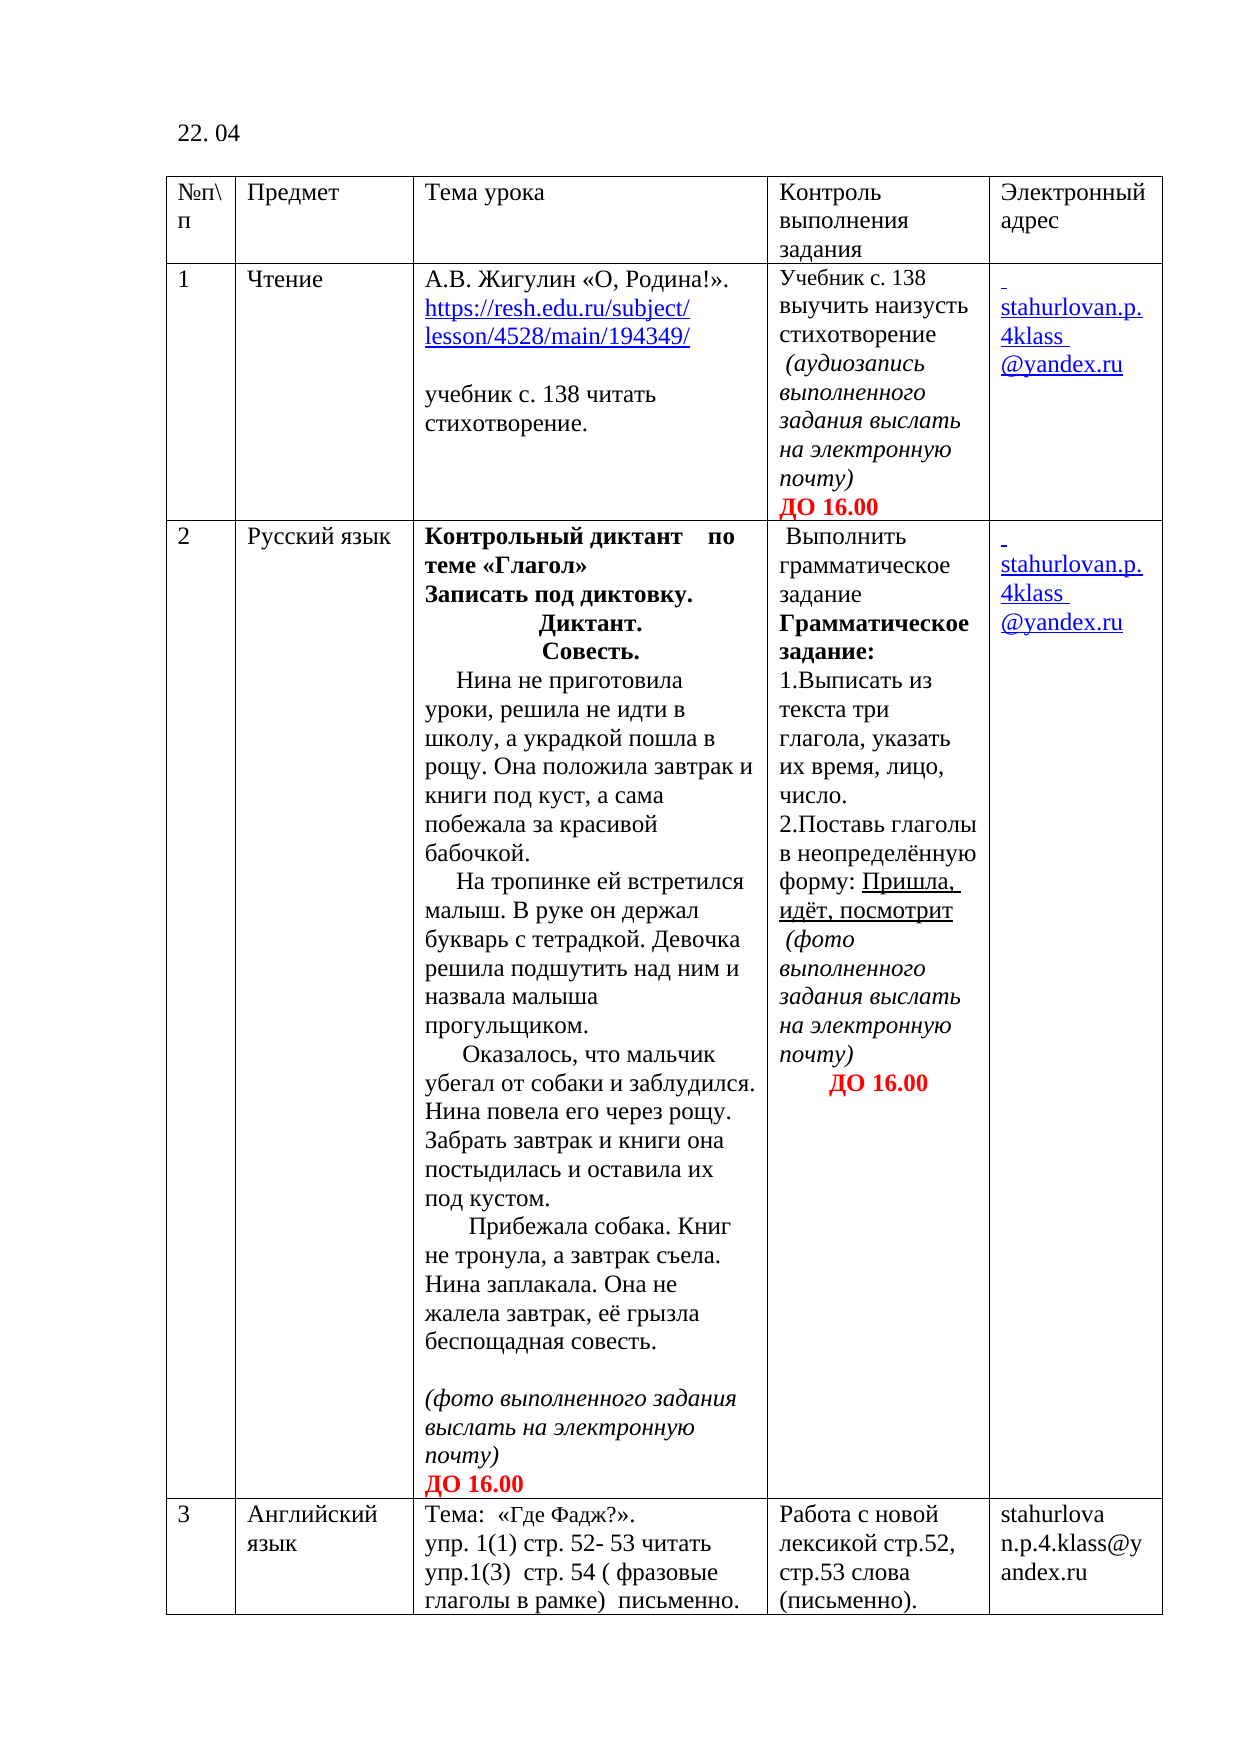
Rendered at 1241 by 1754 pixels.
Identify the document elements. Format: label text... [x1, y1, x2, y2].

table_cell А.В. Жигулин «О, Родина!». https://resh.edu.ru/subject/lesson/4528/main/194349/ учебник с. 138 читать стихотворение. [414, 264, 767, 520]
table_cell 2 [167, 521, 235, 1498]
table_cell stahurlovan.p.4klass @yandex.ru [990, 521, 1162, 1498]
table_cell Учебник с. 138 выучить наизусть стихотворение (аудиозапись выполненного задания выслать на электронную почту) ДО 16.00 [768, 264, 989, 520]
table_cell 1 [167, 264, 235, 520]
table_header Тема урока [414, 177, 767, 263]
table_cell Русский язык [236, 521, 413, 1498]
table_cell Английский язык [236, 1499, 413, 1614]
table_cell Контрольный диктант по теме «Глагол» Записать под диктовку. Диктант. Совесть. Нина не приготовила уроки, решила не идти в школу, а украдкой пошла в рощу. Она положила завтрак и книги под куст, а сама побежала за красивой бабочкой. На тропинке ей встретился малыш. В руке он держал букварь с тетрадкой. Девочка решила подшутить над ним и назвала малыша прогульщиком. Оказалось, что мальчик убегал от собаки и заблудился. Нина повела его через рощу. Забрать завтрак и книги она постыдилась и оставила их под кустом. Прибежала собака. Книг не тронула, а завтрак съела. Нина заплакала. Она не жалела завтрак, её грызла беспощадная совесть. (фото выполненного задания выслать на электронную почту) ДО 16.00 [414, 521, 767, 1498]
table_cell 3 [167, 1499, 235, 1614]
table_cell Чтение [236, 264, 413, 520]
table_cell stahurlovan.p.4klass @yandex.ru [990, 264, 1162, 520]
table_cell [414, 1499, 767, 1614]
table_header №п\п [167, 177, 235, 263]
table_header Предмет [236, 177, 413, 263]
table_cell Выполнить грамматическое задание Грамматическое задание: 1.Выписать из текста три глагола, указать их время, лицо, число. 2.Поставь глаголы в неопределённую форму: Пришла, идёт, посмотрит (фото выполненного задания выслать на электронную почту) ДО 16.00 [768, 521, 989, 1498]
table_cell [990, 1499, 1162, 1614]
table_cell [768, 1499, 989, 1614]
table_header Контроль выполнения задания [768, 177, 989, 263]
text 22. 04 [177, 118, 1152, 147]
table_header Электронный адрес [990, 177, 1162, 263]
